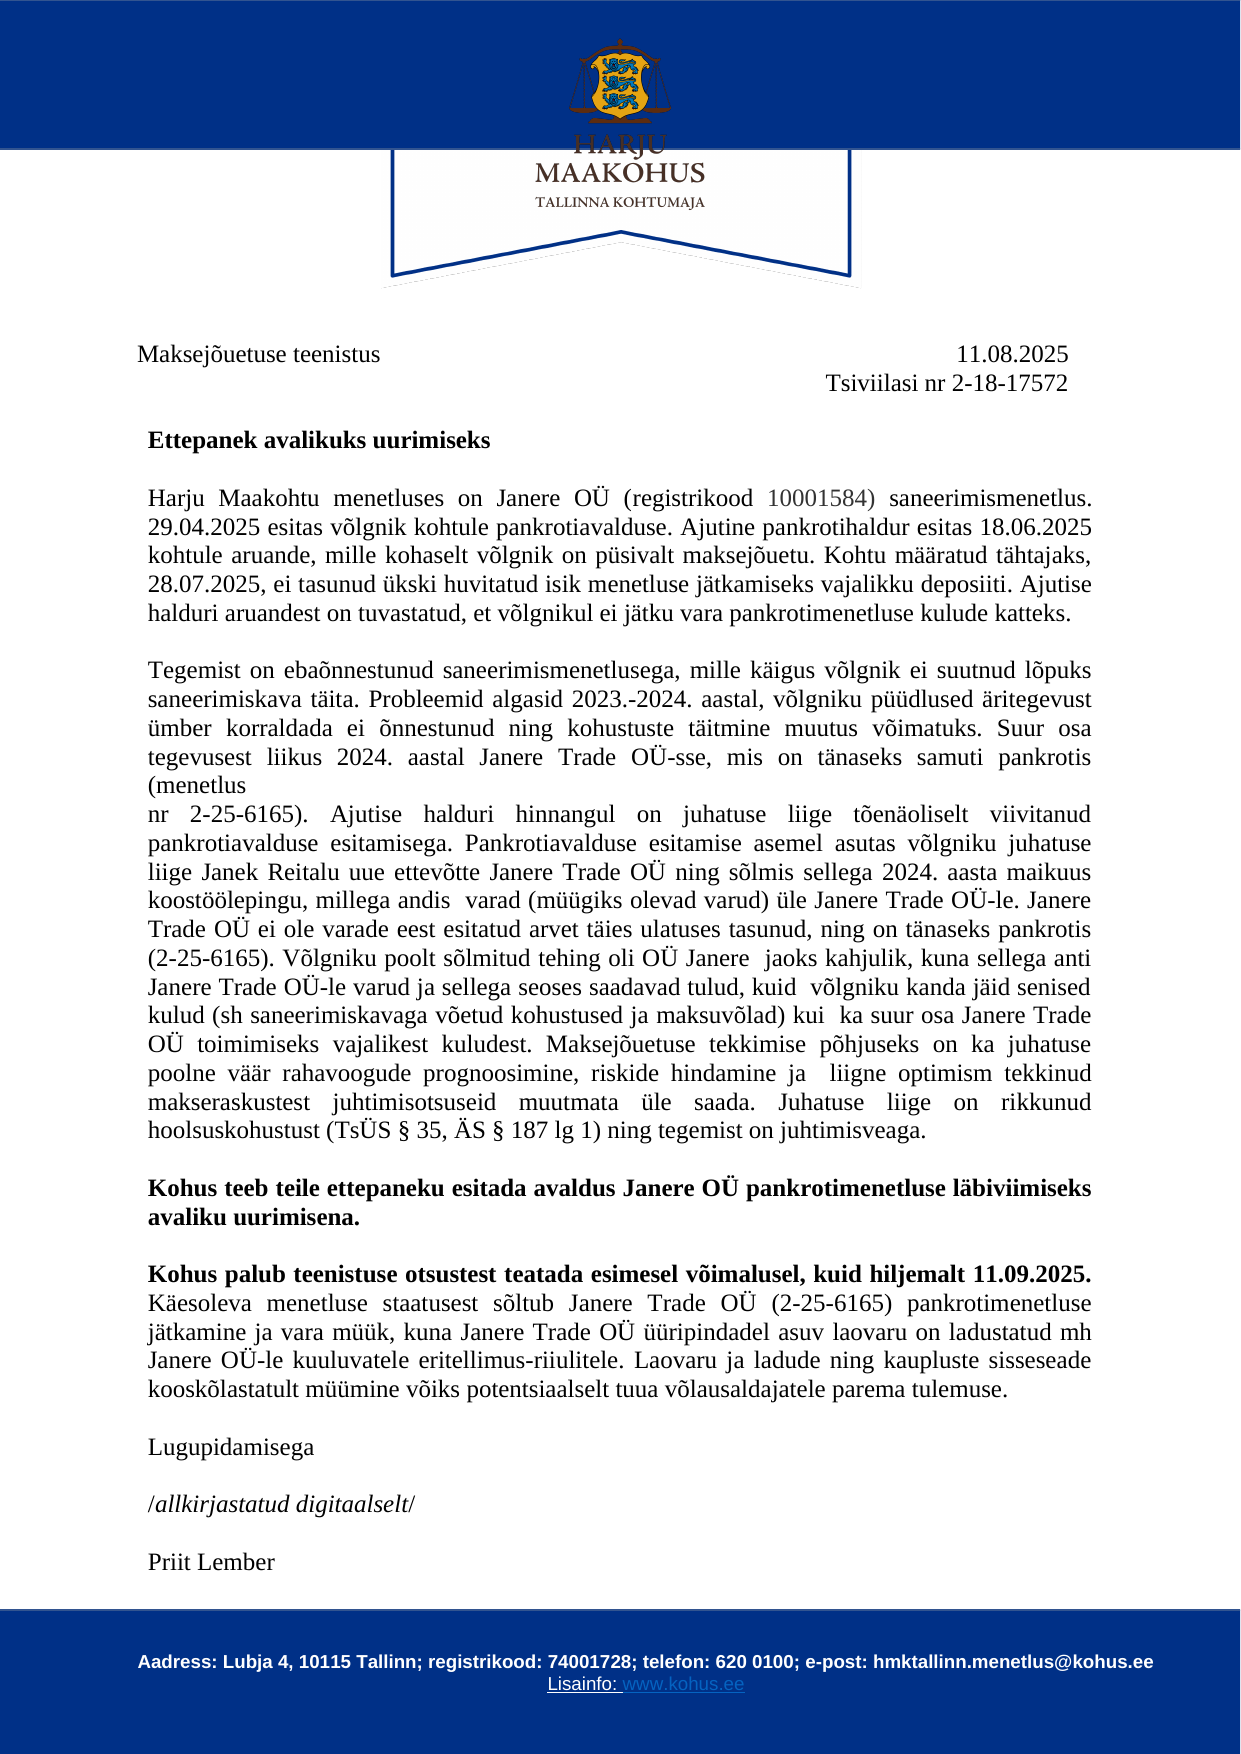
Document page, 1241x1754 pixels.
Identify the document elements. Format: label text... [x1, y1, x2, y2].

text Priit Lember [148, 1547, 1092, 1575]
text Harju Maakohtu menetluses on Janere OÜ (registrikood 10001584) saneerimismenetlus. 29.04.2025 esitas võlgnik kohtule pankrotiavalduse. Ajutine pankrotihaldur esitas 18.06.2025 kohtule aruande, mille kohaselt võlgnik on püsivalt maksejõuetu. Kohtu määratud tähtajaks, 28.07.2025, ei tasunud ükski huvitatud isik menetluse jätkamiseks vajalikku deposiiti. Ajutise halduri aruandest on tuvastatud, et võlgnikul ei jätku vara pankrotimenetluse kulude katteks. [148, 483, 1092, 627]
text Lugupidamisega [148, 1432, 1092, 1460]
text Kohus palub teenistuse otsustest teatada esimesel võimalusel, kuid hiljemalt 11.09.2025. Käesoleva menetluse staatusest sõltub Janere Trade OÜ (2-25-6165) pankrotimenetluse jätkamine ja vara müük, kuna Janere Trade OÜ üüripindadel asuv laovaru on ladustatud mh Janere OÜ-le kuuluvatele eritellimus-riiulitele. Laovaru ja ladude ning kaupluste sisseseade kooskõlastatult müümine võiks potentsiaalselt tuua võlausaldajatele parema tulemuse. [148, 1259, 1092, 1403]
table_header Maksejõuetuse teenistus [136, 339, 608, 397]
text Kohus teeb teile ettepaneku esitada avaldus Janere OÜ pankrotimenetluse läbiviimiseks avaliku uurimisena. [148, 1173, 1092, 1230]
text Tegemist on ebaõnnestunud saneerimismenetlusega, mille käigus võlgnik ei suutnud lõpuks saneerimiskava täita. Probleemid algasid 2023.-2024. aastal, võlgniku püüdlused äritegevust ümber korraldada ei õnnestunud ning kohustuste täitmine muutus võimatuks. Suur osa tegevusest liikus 2024. aastal Janere Trade OÜ-sse, mis on tänaseks samuti pankrotis (menetlus nr 2-25-6165). Ajutise halduri hinnangul on juhatuse liige tõenäoliselt viivitanud pankrotiavalduse esitamisega. Pankrotiavalduse esitamise asemel asutas võlgniku juhatuse liige Janek Reitalu uue ettevõtte Janere Trade OÜ ning sõlmis sellega 2024. aasta maikuus koostöölepingu, millega andis varad (müügiks olevad varud) üle Janere Trade OÜ-le. Janere Trade OÜ ei ole varade eest esitatud arvet täies ulatuses tasunud, ning on tänaseks pankrotis (2-25-6165). Võlgniku poolt sõlmitud tehing oli OÜ Janere jaoks kahjulik, kuna sellega anti Janere Trade OÜ-le varud ja sellega seoses saadavad tulud, kuid võlgniku kanda jäid senised kulud (sh saneerimiskavaga võetud kohustused ja maksuvõlad) kui ka suur osa Janere Trade OÜ toimimiseks vajalikest kuludest. Maksejõuetuse tekkimise põhjuseks on ka juhatuse poolne väär rahavoogude prognoosimine, riskide hindamine ja liigne optimism tekkinud makseraskustest juhtimisotsuseid muutmata üle saada. Juhatuse liige on rikkunud hoolsuskohustust (TsÜS § 35, ÄS § 187 lg 1) ning tegemist on juhtimisveaga. [148, 655, 1092, 1144]
text Ettepanek avalikuks uurimiseks [148, 425, 1092, 454]
table_header 11.08.2025 Tsiviilasi nr 2-18-17572 [608, 339, 1079, 397]
picture [376, 0, 865, 304]
text /allkirjastatud digitaalselt/ [148, 1489, 1092, 1518]
